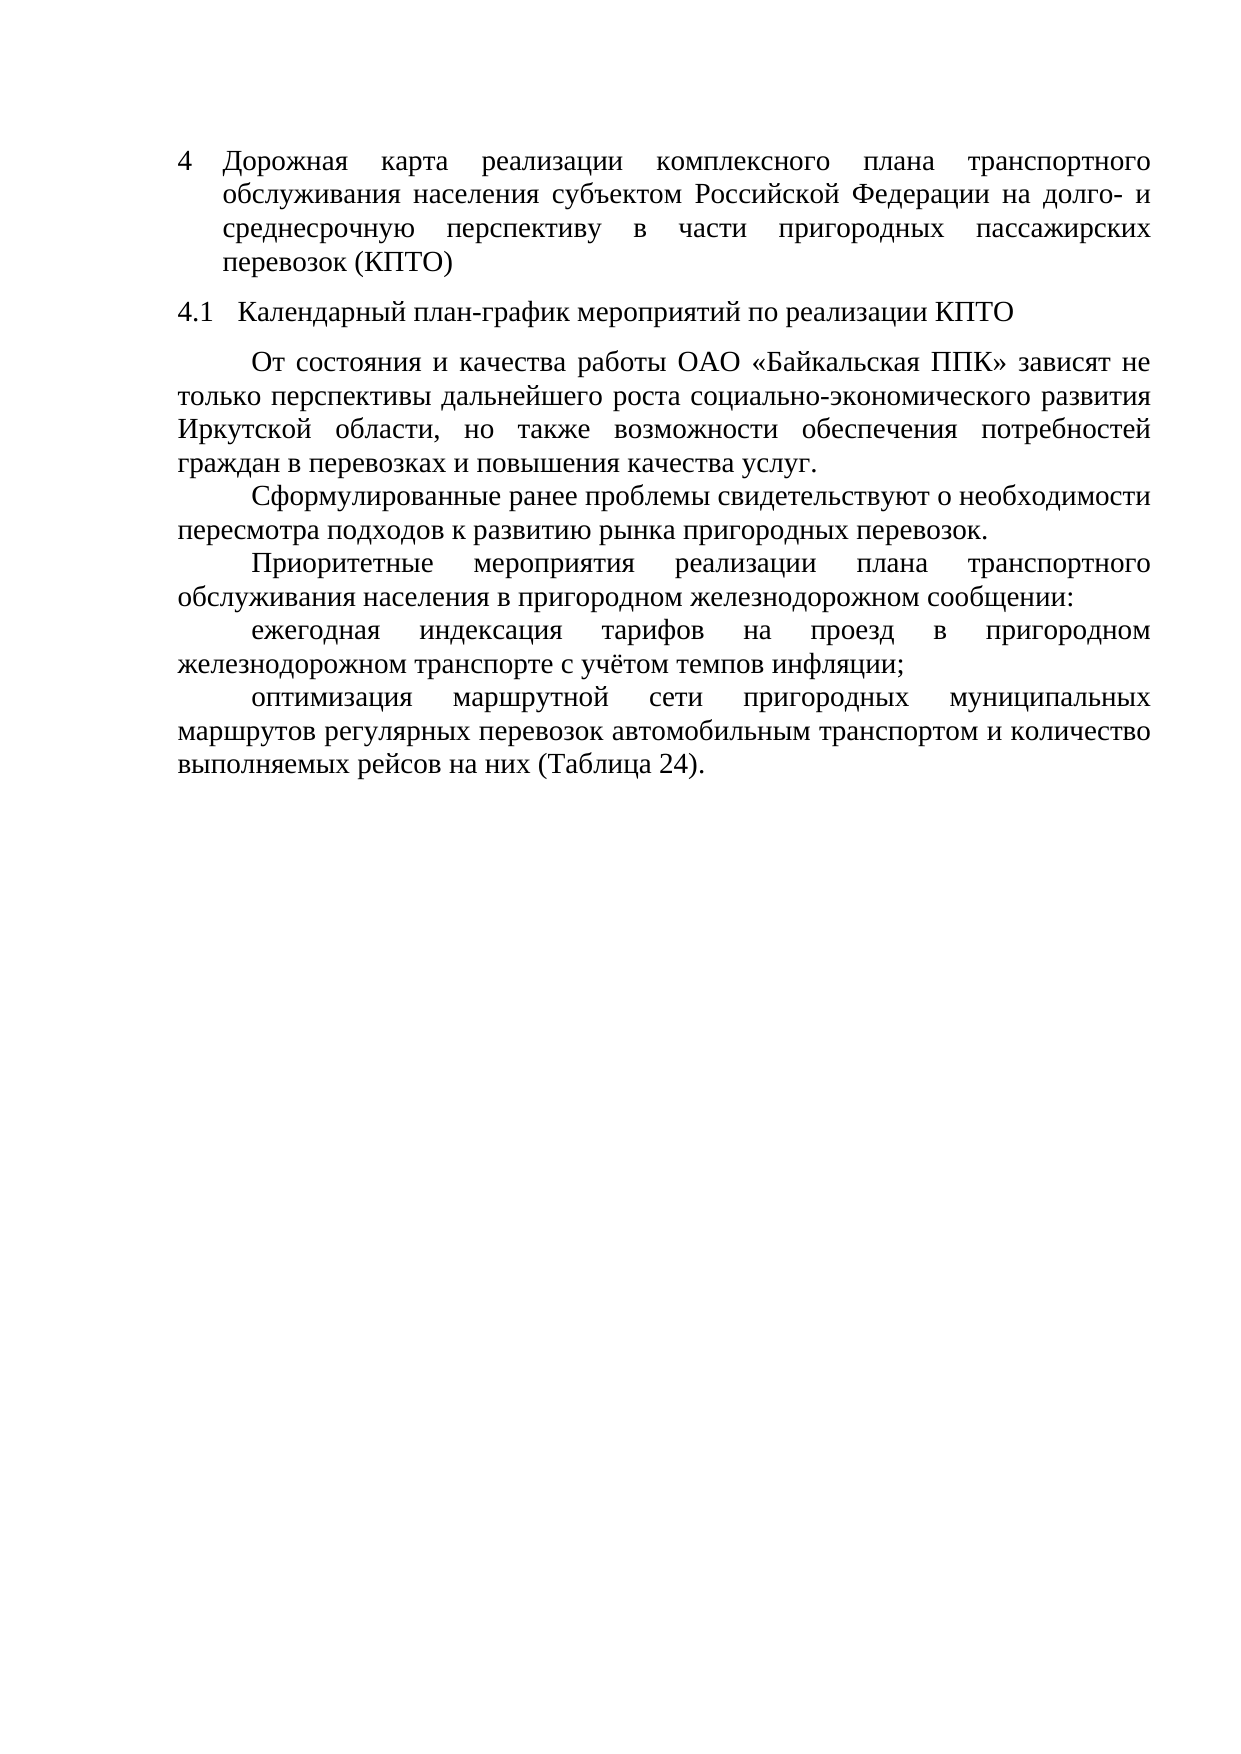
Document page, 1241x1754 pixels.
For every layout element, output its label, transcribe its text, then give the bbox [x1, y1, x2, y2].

subtitle Календарный план-график мероприятий по реализации КПТО [177, 294, 1152, 327]
text Приоритетные мероприятия реализации плана транспортного обслуживания населения в пригородном железнодорожном сообщении: [177, 545, 1152, 612]
text Сформулированные ранее проблемы свидетельствуют о необходимости пересмотра подходов к развитию рынка пригородных перевозок. [177, 478, 1152, 545]
list ежегодная индексация тарифов на проезд в пригородном железнодорожном транспорте с учётом темпов инфляции; [177, 612, 1152, 679]
text оптимизация маршрутной сети пригородных муниципальных маршрутов регулярных перевозок автомобильным транспортом и количество выполняемых рейсов на них (Таблица 24). [177, 679, 1152, 780]
text От состояния и качества работы ОАО «Байкальская ППК» зависят не только перспективы дальнейшего роста социально-экономического развития Иркутской области, но также возможности обеспечения потребностей граждан в перевозках и повышения качества услуг. [177, 344, 1152, 478]
subtitle Дорожная карта реализации комплексного плана транспортного обслуживания населения субъектом Российской Федерации на долго- и среднесрочную перспективу в части пригородных пассажирских перевозок (КПТО) [177, 143, 1152, 277]
